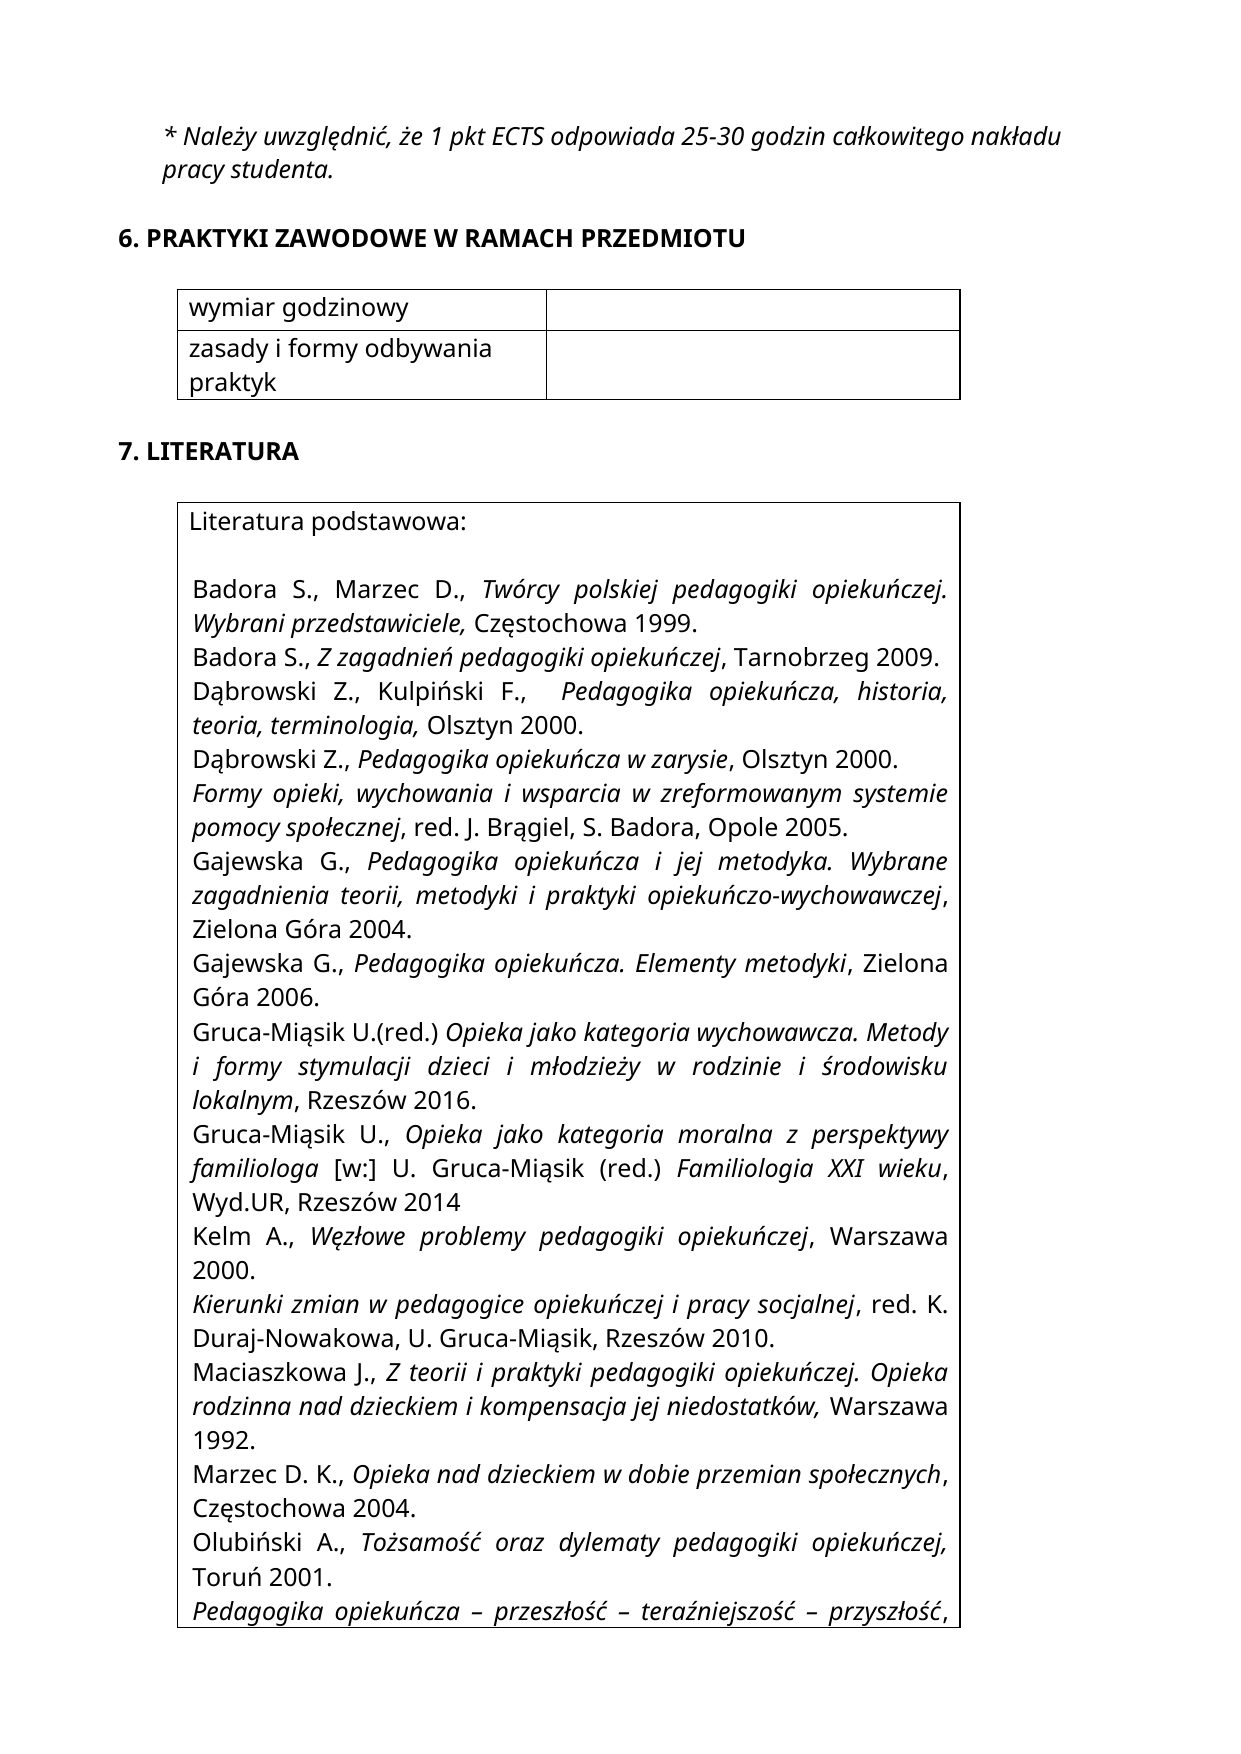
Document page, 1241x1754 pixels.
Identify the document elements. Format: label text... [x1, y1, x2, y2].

table_cell zasady i formy odbywania praktyk [178, 331, 546, 399]
text 6. PRAKTYKI ZAWODOWE W RAMACH PRZEDMIOTU [118, 220, 1122, 254]
table_header [547, 290, 959, 330]
table_header wymiar godzinowy [178, 290, 546, 330]
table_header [178, 503, 959, 1627]
text * Należy uwzględnić, że 1 pkt ECTS odpowiada 25-30 godzin całkowitego nakładu pracy studenta. [162, 118, 1122, 186]
text 7. LITERATURA [118, 434, 1122, 468]
table_cell [547, 331, 959, 399]
